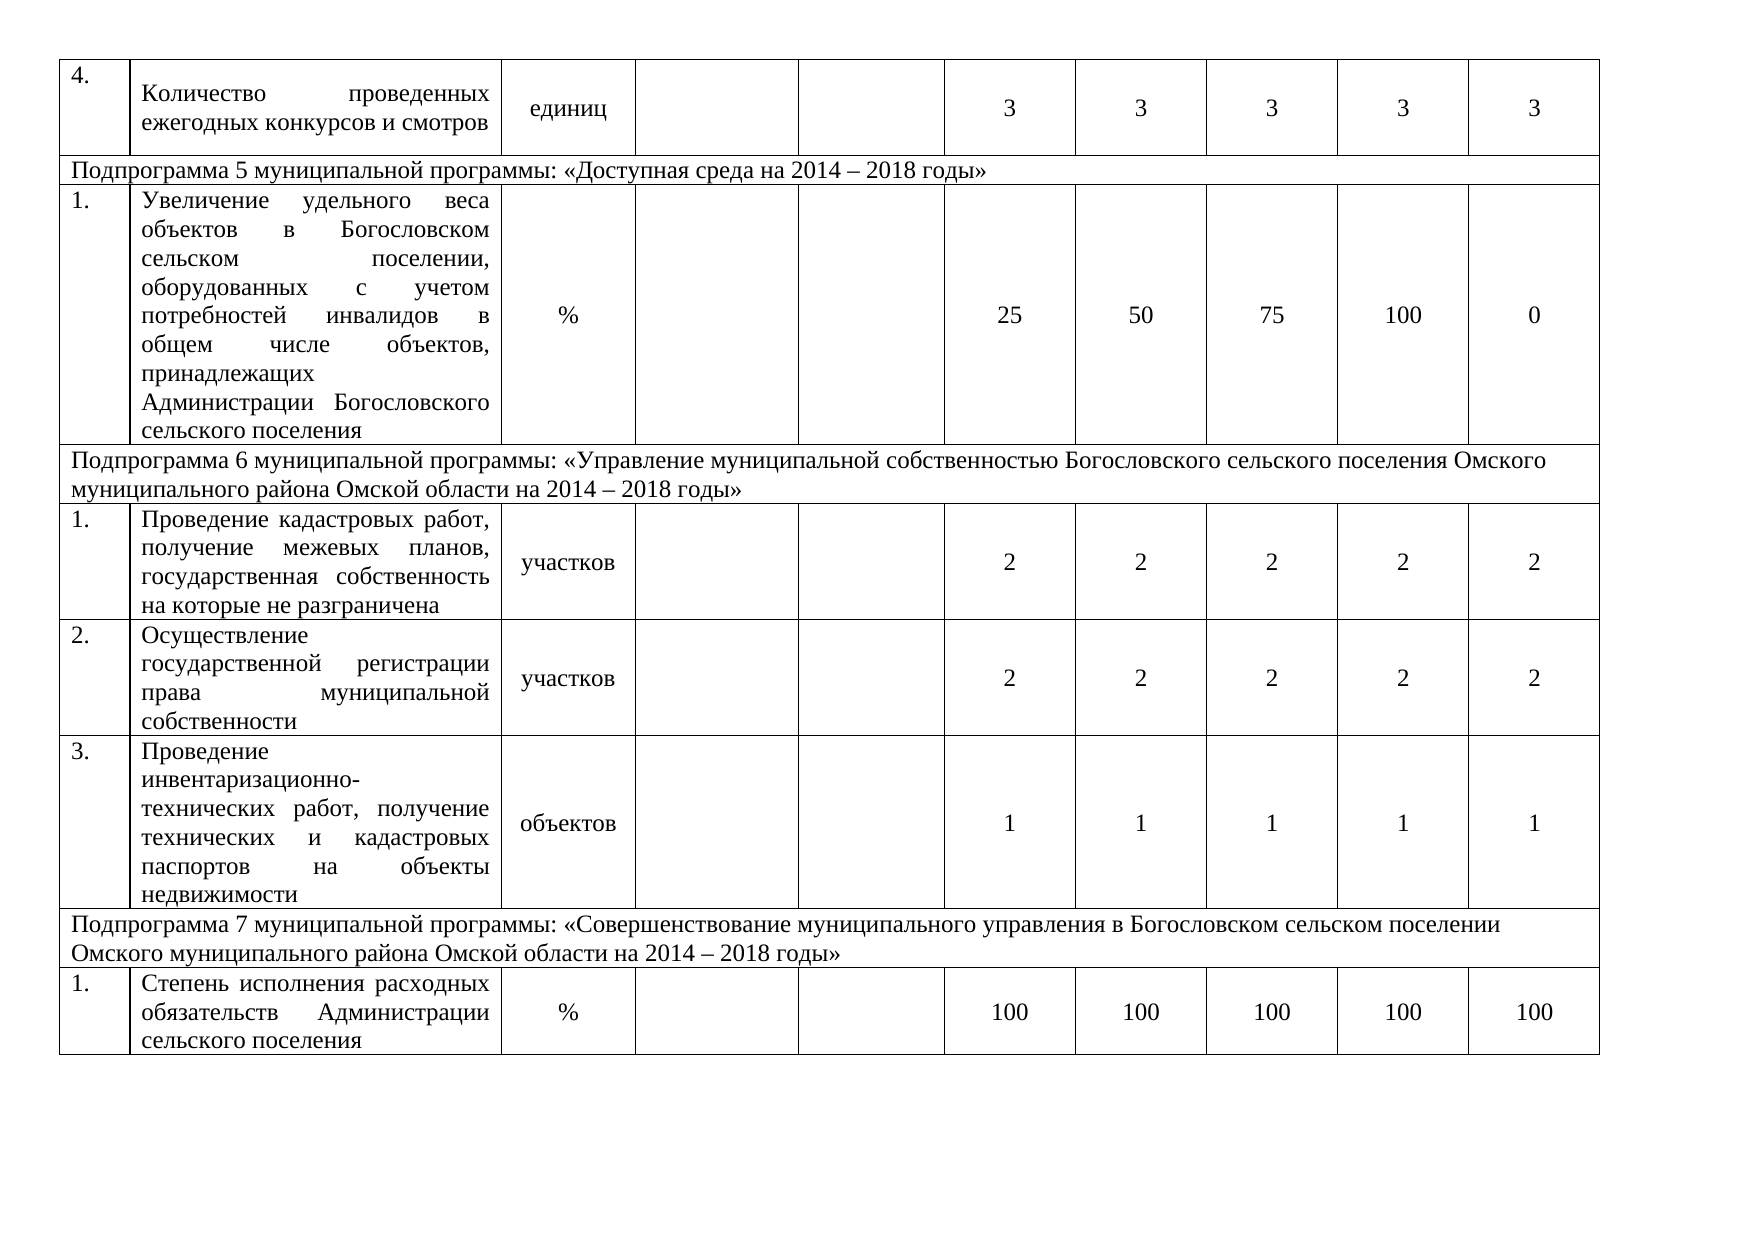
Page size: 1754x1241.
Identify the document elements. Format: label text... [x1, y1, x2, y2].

table_cell 3 [1338, 60, 1468, 154]
table_cell 2 [1076, 504, 1206, 619]
table_cell [799, 504, 944, 619]
table_cell 2 [1338, 620, 1468, 735]
table_cell 25 [945, 185, 1075, 444]
table_cell 1 [1076, 736, 1206, 908]
table_cell 1 [945, 736, 1075, 908]
table_cell [799, 185, 944, 444]
table_cell 2 [1207, 504, 1337, 619]
table_cell 2 [1207, 620, 1337, 735]
table_cell % [502, 968, 635, 1054]
table_cell 2 [1469, 504, 1599, 619]
table_cell [636, 620, 798, 735]
table_cell 100 [1338, 968, 1468, 1054]
table_cell [799, 60, 944, 154]
table_cell 1. [60, 968, 129, 1054]
table_cell 2 [1338, 504, 1468, 619]
table_cell Осуществление государственной регистрации права муниципальной собственности [131, 620, 501, 735]
table_cell 100 [1076, 968, 1206, 1054]
table_cell 100 [945, 968, 1075, 1054]
table_cell Количество проведенных ежегодных конкурсов и смотров [131, 60, 501, 154]
table_cell [636, 185, 798, 444]
table_cell 4. [60, 60, 129, 154]
table_cell 2 [1076, 620, 1206, 735]
table_cell 1 [1338, 736, 1468, 908]
table_cell 3 [1076, 60, 1206, 154]
table_cell Проведение инвентаризационно- технических работ, получение технических и кадастровых паспортов на объекты недвижимости [131, 736, 501, 908]
table_cell 100 [1207, 968, 1337, 1054]
table_cell 1. [60, 185, 129, 444]
table_cell % [502, 185, 635, 444]
table_cell 1. [60, 504, 129, 619]
table_cell 2 [945, 504, 1075, 619]
table_cell [636, 60, 798, 154]
table_cell [799, 736, 944, 908]
table_cell 0 [1469, 185, 1599, 444]
table_cell 100 [1338, 185, 1468, 444]
table_cell 2. [60, 620, 129, 735]
table_cell 1 [1207, 736, 1337, 908]
table_cell Подпрограмма 5 муниципальной программы: «Доступная среда на 2014 – 2018 годы» [60, 156, 1599, 184]
table_cell Проведение кадастровых работ, получение межевых планов, государственная собственность на которые не разграничена [131, 504, 501, 619]
table_cell 3 [1469, 60, 1599, 154]
table_cell [799, 968, 944, 1054]
table_cell 100 [1469, 968, 1599, 1054]
table_cell 50 [1076, 185, 1206, 444]
table_cell участков [502, 504, 635, 619]
table_cell 1 [1469, 736, 1599, 908]
table_cell единиц [502, 60, 635, 154]
table_cell 3 [945, 60, 1075, 154]
table_cell участков [502, 620, 635, 735]
table_cell [799, 620, 944, 735]
table_cell объектов [502, 736, 635, 908]
table_cell Подпрограмма 6 муниципальной программы: «Управление муниципальной собственностью Богословского сельского поселения Омского муниципального района Омской области на 2014 – 2018 годы» [60, 445, 1599, 503]
table_cell 75 [1207, 185, 1337, 444]
table_cell 2 [945, 620, 1075, 735]
table_cell [636, 968, 798, 1054]
table_cell 3. [60, 736, 129, 908]
table_cell Степень исполнения расходных обязательств Администрации сельского поселения [131, 968, 501, 1054]
table_cell [636, 736, 798, 908]
table_cell Подпрограмма 7 муниципальной программы: «Совершенствование муниципального управления в Богословском сельском поселении Омского муниципального района Омской области на 2014 – 2018 годы» [60, 909, 1599, 967]
table_cell 3 [1207, 60, 1337, 154]
table_cell Увеличение удельного веса объектов в Богословском сельском поселении, оборудованных с учетом потребностей инвалидов в общем числе объектов, принадлежащих Администрации Богословского сельского поселения [131, 185, 501, 444]
table_cell [636, 504, 798, 619]
table_cell 2 [1469, 620, 1599, 735]
